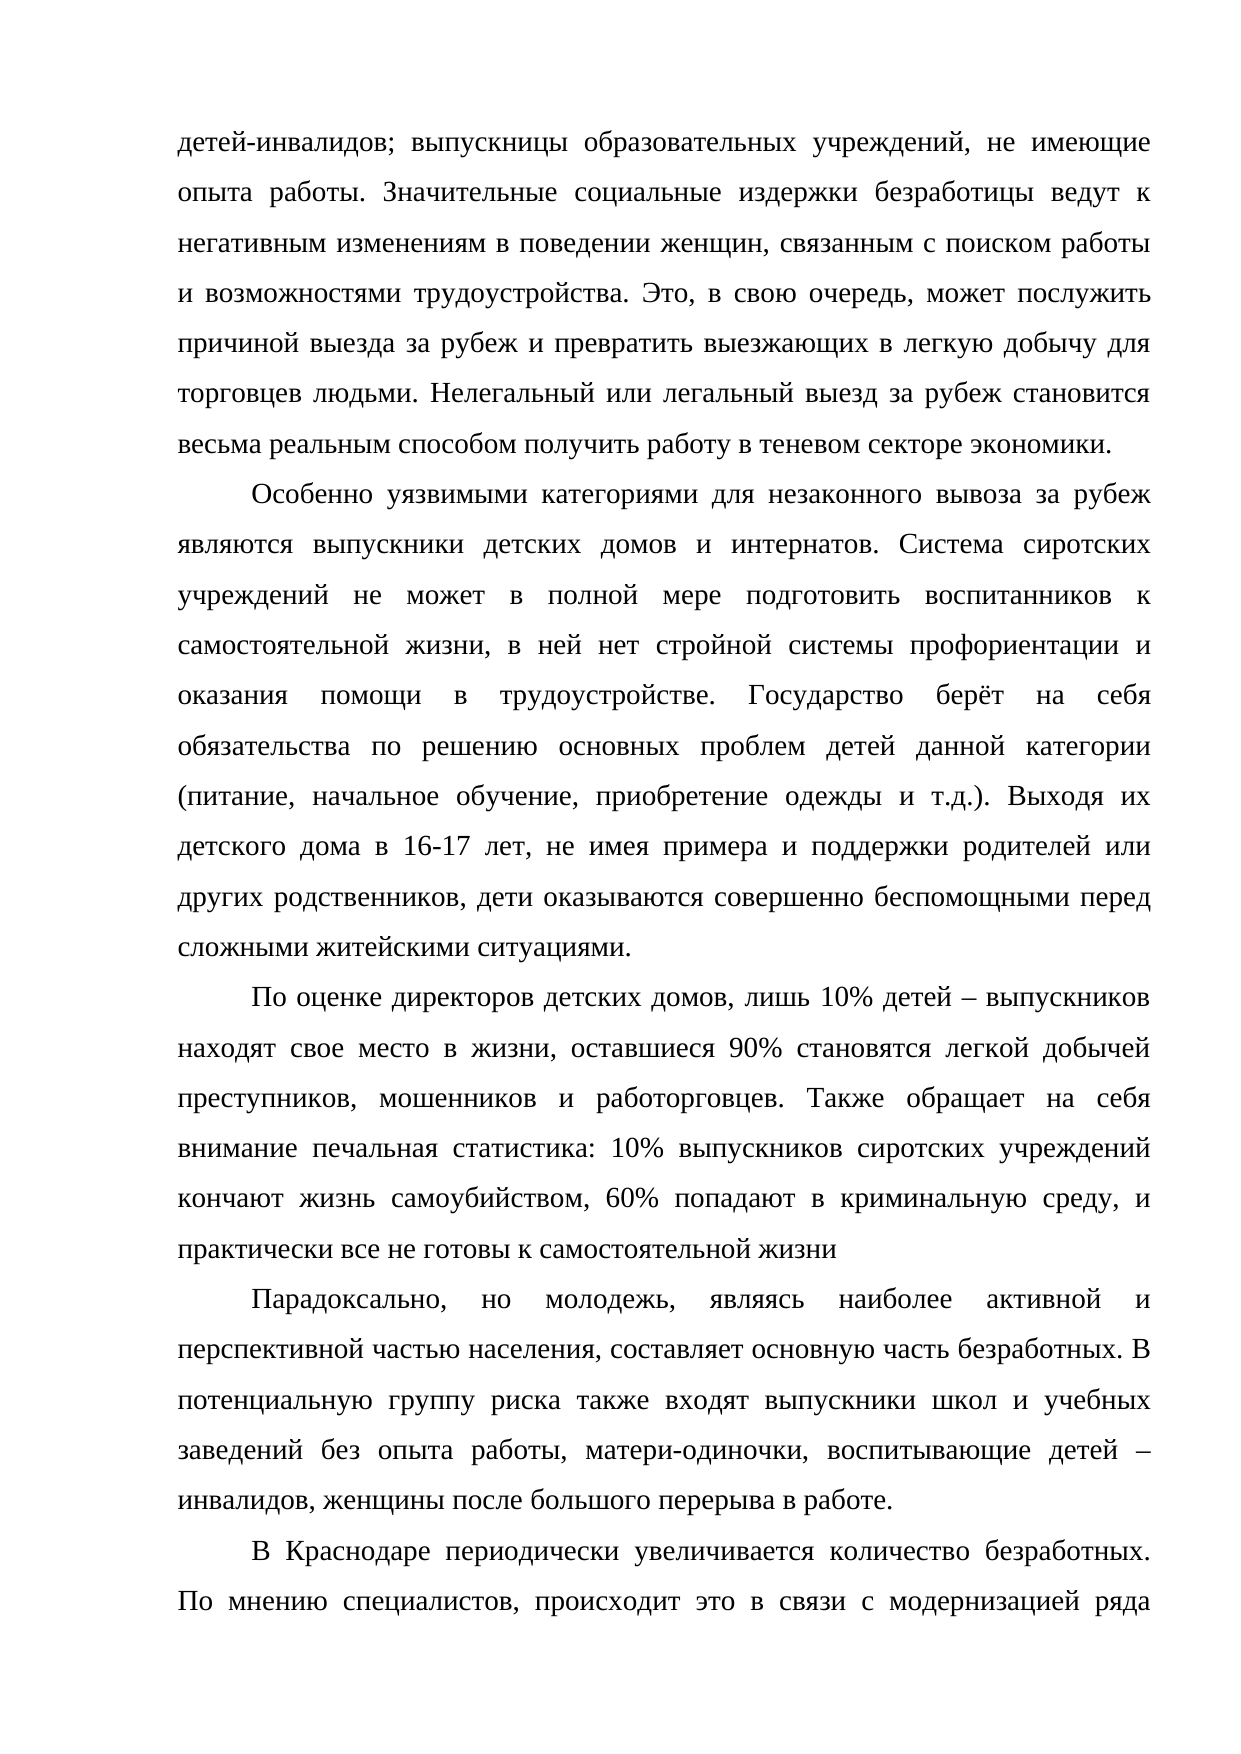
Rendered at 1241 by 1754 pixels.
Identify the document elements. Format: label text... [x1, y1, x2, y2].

text Парадоксально, но молодежь, являясь наиболее активной и перспективной частью населения, составляет основную часть безработных. В потенциальную группу риска также входят выпускники школ и учебных заведений без опыта работы, матери-одиночки, воспитывающие детей – инвалидов, женщины после большого перерыва в работе. [177, 1281, 1152, 1516]
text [177, 124, 1152, 459]
text По оценке директоров детских домов, лишь 10% детей – выпускников находят свое место в жизни, оставшиеся 90% становятся легкой добычей преступников, мошенников и работорговцев. Также обращает на себя внимание печальная статистика: 10% выпускников сиротских учреждений кончают жизнь самоубийством, 60% попадают в криминальную среду, и практически все не готовы к самостоятельной жизни [177, 979, 1152, 1264]
text Особенно уязвимыми категориями для незаконного вывоза за рубеж являются выпускники детских домов и интернатов. Система сиротских учреждений не может в полной мере подготовить воспитанников к самостоятельной жизни, в ней нет стройной системы профориентации и оказания помощи в трудоустройстве. Государство берёт на себя обязательства по решению основных проблем детей данной категории (питание, начальное обучение, приобретение одежды и т.д.). Выходя их детского дома в 16-17 лет, не имея примера и поддержки родителей или других родственников, дети оказываются совершенно беспомощными перед сложными житейскими ситуациями. [177, 476, 1152, 963]
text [177, 1533, 1152, 1617]
